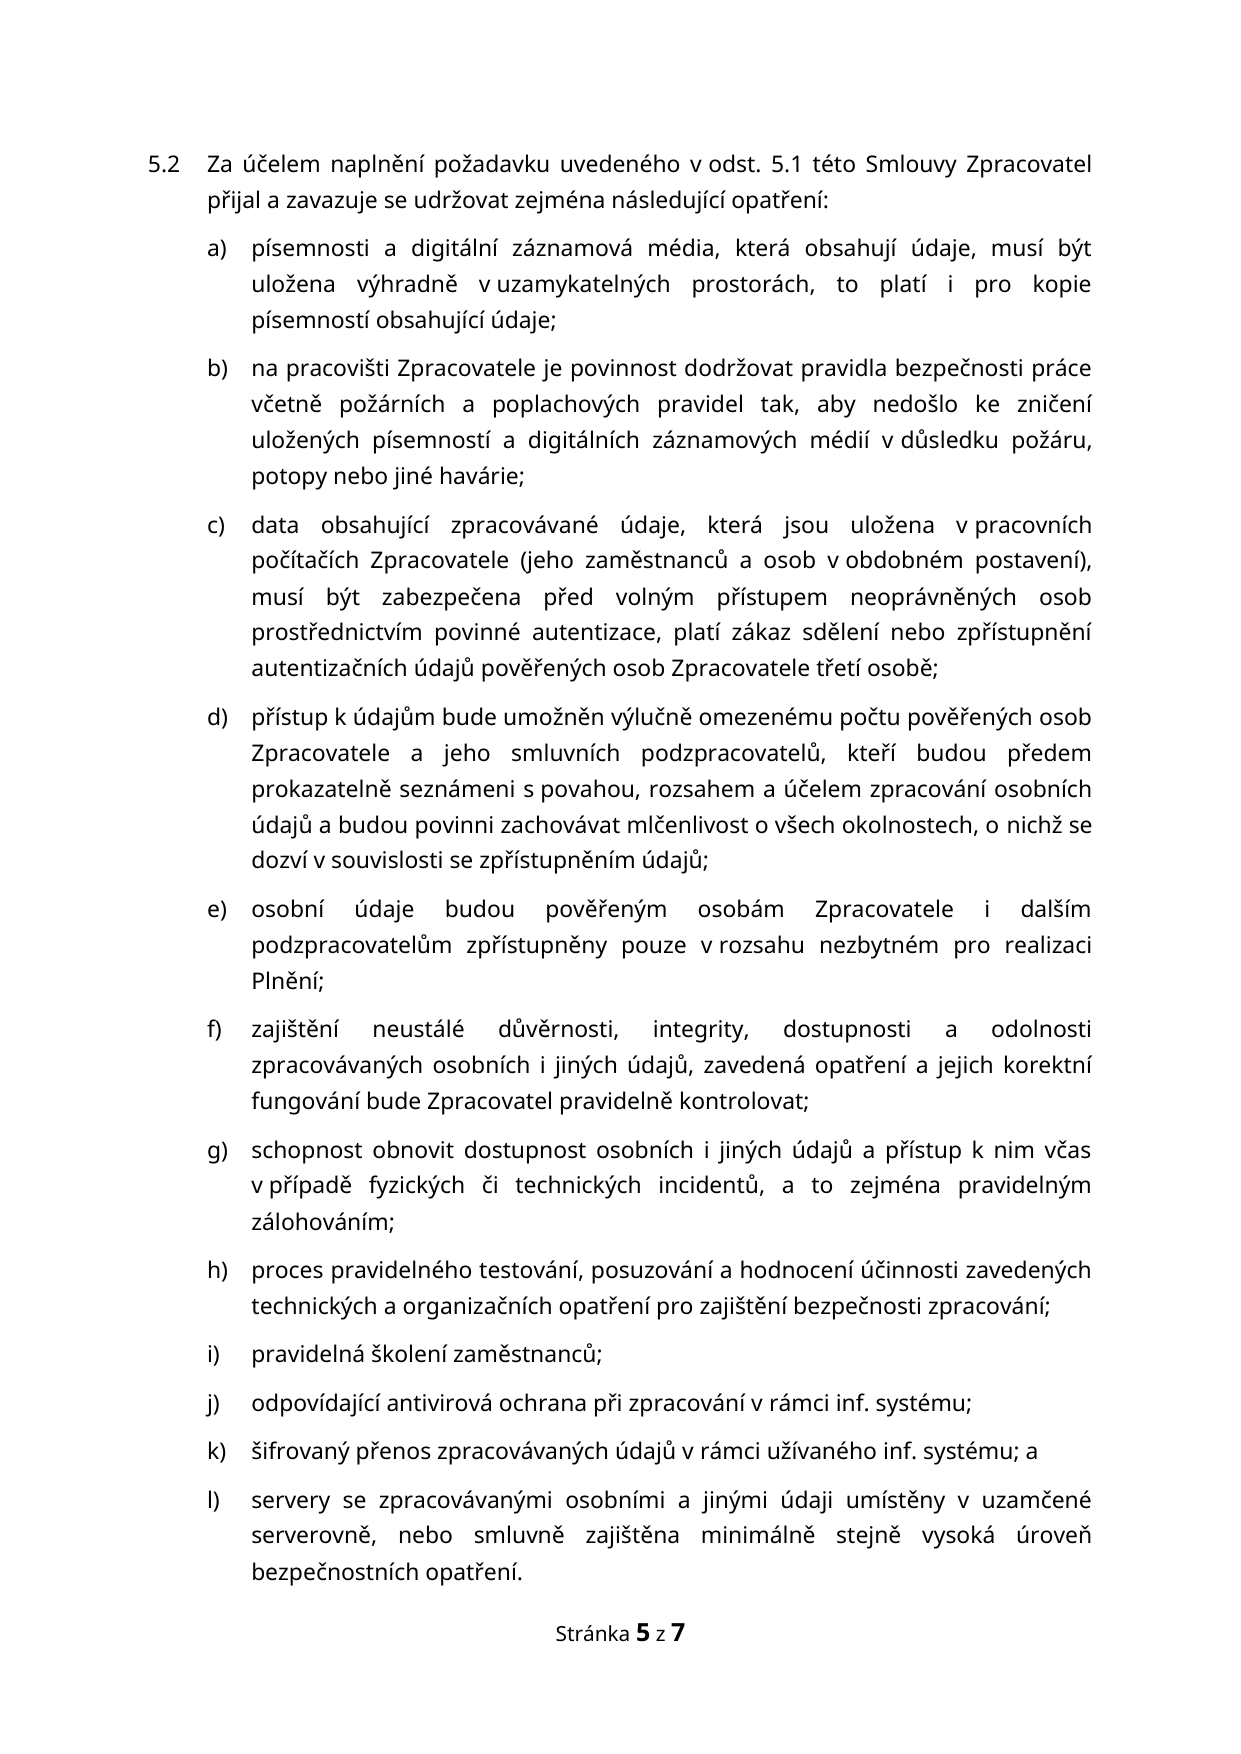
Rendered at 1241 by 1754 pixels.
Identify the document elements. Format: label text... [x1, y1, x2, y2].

list pravidelná školení zaměstnanců; [207, 1338, 1093, 1369]
list písemnosti a digitální záznamová média, která obsahují údaje, musí být uložena výhradně v uzamykatelných prostorách, to platí i pro kopie písemností obsahující údaje; [207, 232, 1093, 335]
list Za účelem naplnění požadavku uvedeného v odst. 5.1 této Smlouvy Zpracovatel přijal a zavazuje se udržovat zejména následující opatření: [148, 148, 1093, 215]
list zajištění neustálé důvěrnosti, integrity, dostupnosti a odolnosti zpracovávaných osobních i jiných údajů, zavedená opatření a jejich korektní fungování bude Zpracovatel pravidelně kontrolovat; [207, 1013, 1093, 1116]
list proces pravidelného testování, posuzování a hodnocení účinnosti zavedených technických a organizačních opatření pro zajištění bezpečnosti zpracování; [207, 1254, 1093, 1321]
list šifrovaný přenos zpracovávaných údajů v rámci užívaného inf. systému; a [207, 1435, 1093, 1466]
list servery se zpracovávanými osobními a jinými údaji umístěny v uzamčené serverovně, nebo smluvně zajištěna minimálně stejně vysoká úroveň bezpečnostních opatření. [207, 1483, 1093, 1587]
list osobní údaje budou pověřeným osobám Zpracovatele i dalším podzpracovatelům zpřístupněny pouze v rozsahu nezbytném pro realizaci Plnění; [207, 893, 1093, 996]
list odpovídající antivirová ochrana při zpracování v rámci inf. systému; [207, 1387, 1093, 1418]
list schopnost obnovit dostupnost osobních i jiných údajů a přístup k nim včas v případě fyzických či technických incidentů, a to zejména pravidelným zálohováním; [207, 1133, 1093, 1237]
list přístup k údajům bude umožněn výlučně omezenému počtu pověřených osob Zpracovatele a jeho smluvních podzpracovatelů, kteří budou předem prokazatelně seznámeni s povahou, rozsahem a účelem zpracování osobních údajů a budou povinni zachovávat mlčenlivost o všech okolnostech, o nichž se dozví v souvislosti se zpřístupněním údajů; [207, 701, 1093, 876]
list data obsahující zpracovávané údaje, která jsou uložena v pracovních počítačích Zpracovatele (jeho zaměstnanců a osob v obdobném postavení), musí být zabezpečena před volným přístupem neoprávněných osob prostřednictvím povinné autentizace, platí zákaz sdělení nebo zpřístupnění autentizačních údajů pověřených osob Zpracovatele třetí osobě; [207, 508, 1093, 683]
list na pracovišti Zpracovatele je povinnost dodržovat pravidla bezpečnosti práce včetně požárních a poplachových pravidel tak, aby nedošlo ke zničení uložených písemností a digitálních záznamových médií v důsledku požáru, potopy nebo jiné havárie; [207, 352, 1093, 491]
